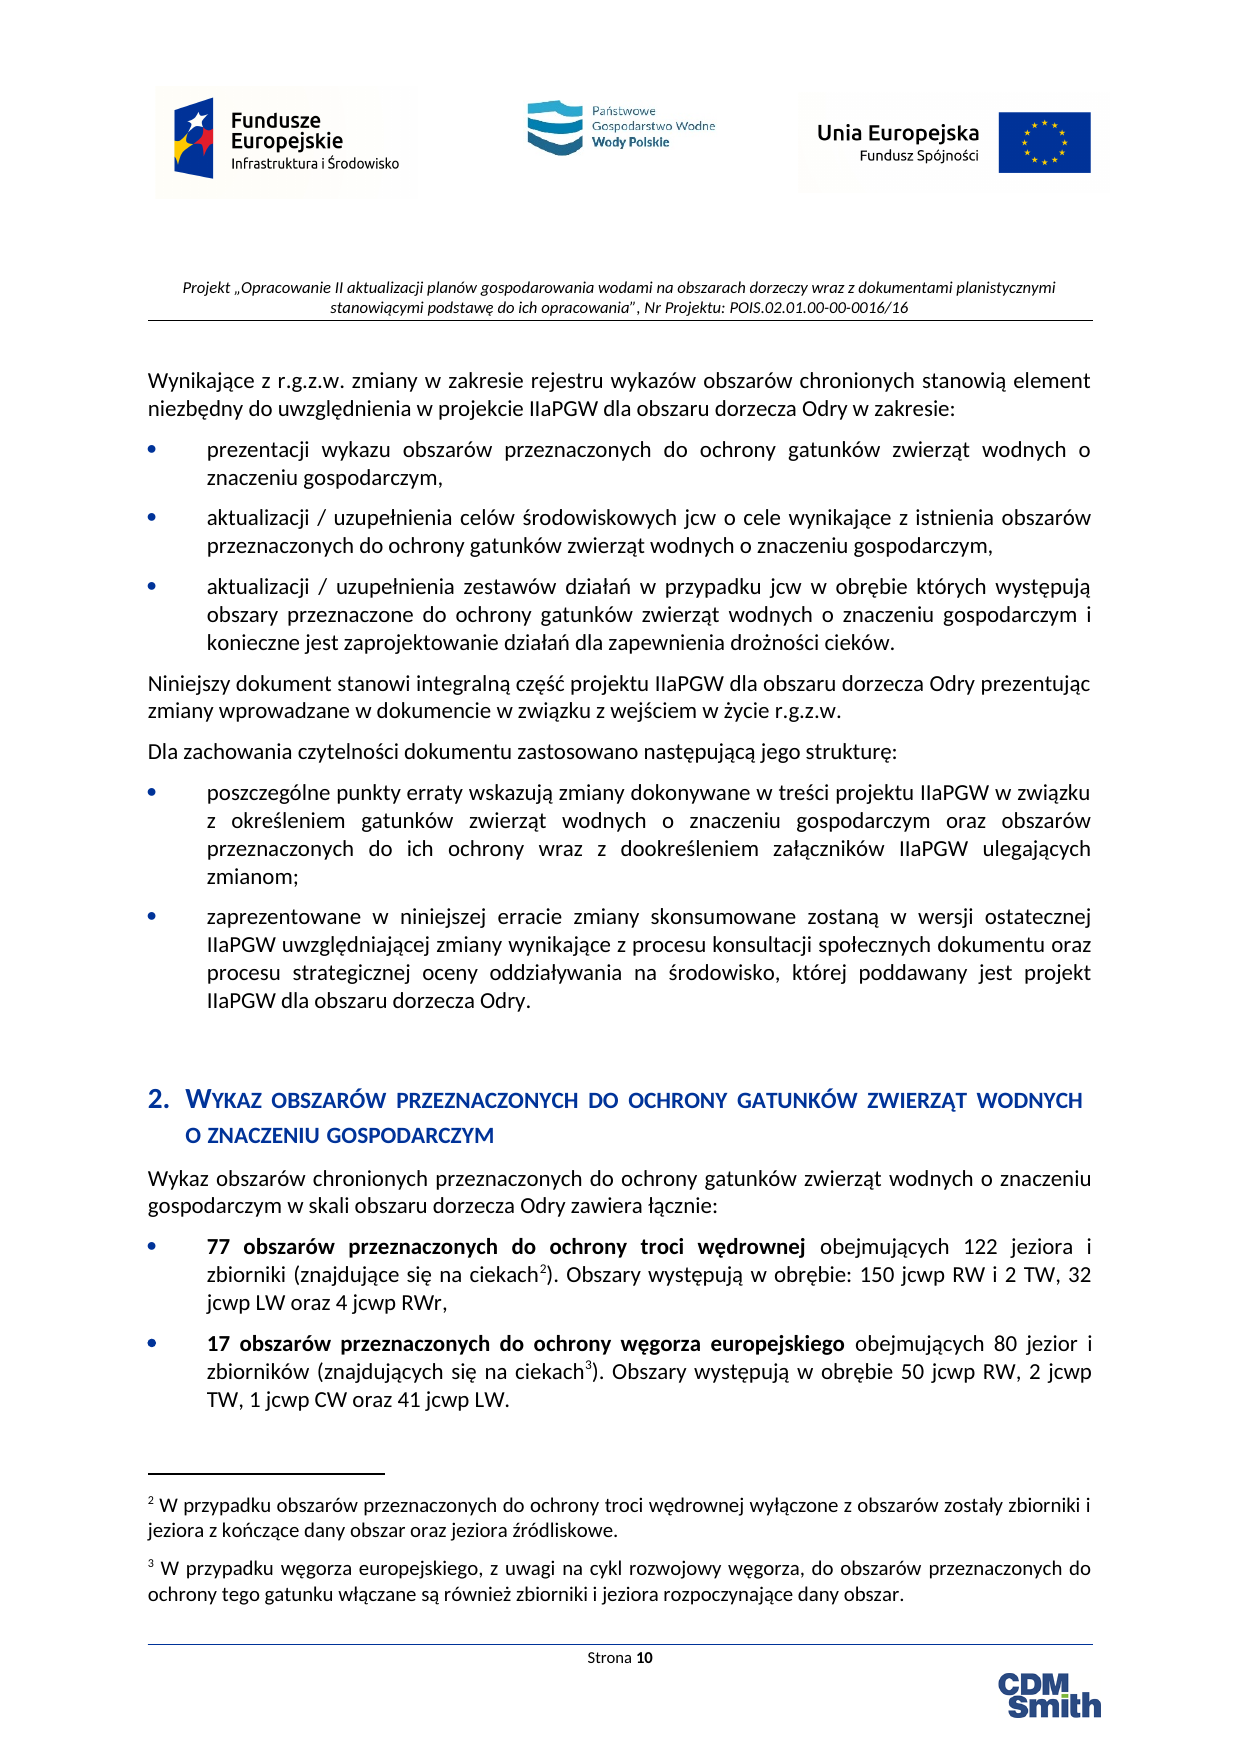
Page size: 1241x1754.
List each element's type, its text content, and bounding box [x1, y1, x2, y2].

list prezentacji wykazu obszarów przeznaczonych do ochrony gatunków zwierząt wodnych o znaczeniu gospodarczym, [148, 435, 1093, 491]
list aktualizacji / uzupełnienia zestawów działań w przypadku jcw w obrębie których występują obszary przeznaczone do ochrony gatunków zwierząt wodnych o znaczeniu gospodarczym i konieczne jest zaprojektowanie działań dla zapewnienia drożności cieków. [148, 572, 1093, 656]
text Dla zachowania czytelności dokumentu zastosowano następującą jego strukturę: [148, 737, 1093, 765]
list 77 obszarów przeznaczonych do ochrony troci wędrownej obejmujących 122 jeziora i zbiorniki (znajdujące się na ciekach). Obszary występują w obrębie: 150 jcwp RW i 2 TW, 32 jcwp LW oraz 4 jcwp RWr, [148, 1232, 1093, 1316]
text Wykaz obszarów chronionych przeznaczonych do ochrony gatunków zwierząt wodnych o znaczeniu gospodarczym w skali obszaru dorzecza Odry zawiera łącznie: [148, 1164, 1093, 1220]
list 17 obszarów przeznaczonych do ochrony węgorza europejskiego obejmujących 80 jezior i zbiorników (znajdujących się na ciekach). Obszary występują w obrębie 50 jcwp RW, 2 jcwp TW, 1 jcwp CW oraz 41 jcwp LW. [148, 1329, 1093, 1413]
picture [798, 92, 1111, 193]
list aktualizacji / uzupełnienia celów środowiskowych jcw o cele wynikające z istnienia obszarów przeznaczonych do ochrony gatunków zwierząt wodnych o znaczeniu gospodarczym, [148, 503, 1093, 559]
text Niniejszy dokument stanowi integralną część projektu IIaPGW dla obszaru dorzecza Odry prezentując zmiany wprowadzane w dokumencie w związku z wejściem w życie r.g.z.w. [148, 669, 1093, 725]
subtitle Wykaz obszarów przeznaczonych do ochrony gatunków zwierząt wodnych o znaczeniu gospodarczym [148, 1080, 1093, 1151]
text Wynikające z r.g.z.w. zmiany w zakresie rejestru wykazów obszarów chronionych stanowią element niezbędny do uwzględnienia w projekcie IIaPGW dla obszaru dorzecza Odry w zakresie: [148, 366, 1093, 422]
list poszczególne punkty erraty wskazują zmiany dokonywane w treści projektu IIaPGW w związku z określeniem gatunków zwierząt wodnych o znaczeniu gospodarczym oraz obszarów przeznaczonych do ich ochrony wraz z dookreśleniem załączników IIaPGW ulegających zmianom; [148, 778, 1093, 890]
picture [996, 1671, 1103, 1719]
picture [523, 100, 720, 156]
picture [155, 86, 418, 199]
list zaprezentowane w niniejszej erracie zmiany skonsumowane zostaną w wersji ostatecznej IIaPGW uwzględniającej zmiany wynikające z procesu konsultacji społecznych dokumentu oraz procesu strategicznej oceny oddziaływania na środowisko, której poddawany jest projekt IIaPGW dla obszaru dorzecza Odry. [148, 902, 1093, 1014]
